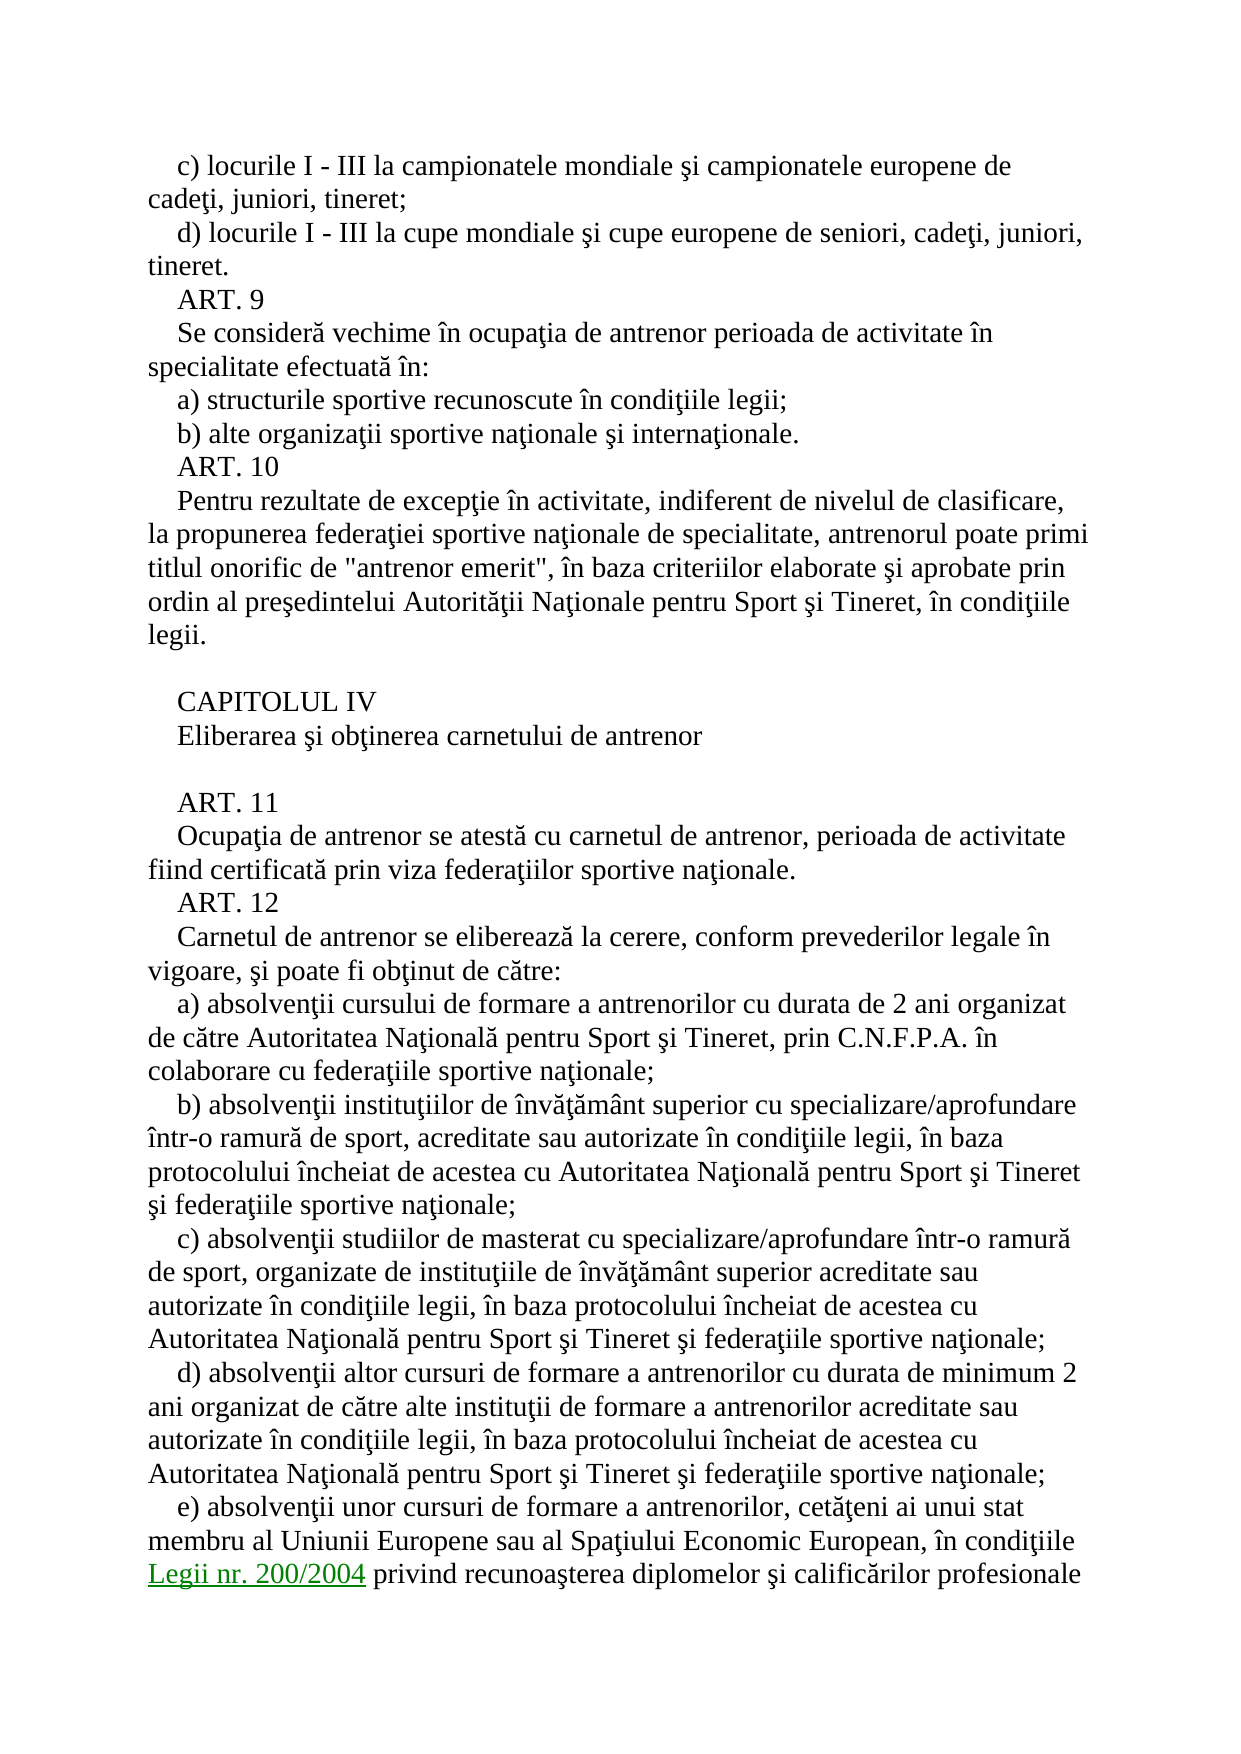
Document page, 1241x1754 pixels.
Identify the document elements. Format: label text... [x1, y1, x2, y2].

text c) absolvenţii studiilor de masterat cu specializare/aprofundare într-o ramură de sport, organizate de instituţiile de învăţământ superior acreditate sau autorizate în condiţiile legii, în baza protocolului încheiat de acestea cu Autoritatea Naţională pentru Sport şi Tineret şi federaţiile sportive naţionale; [148, 1221, 1093, 1355]
text b) absolvenţii instituţiilor de învăţământ superior cu specializare/aprofundare într-o ramură de sport, acreditate sau autorizate în condiţiile legii, în baza protocolului încheiat de acestea cu Autoritatea Naţională pentru Sport şi Tineret şi federaţiile sportive naţionale; [148, 1087, 1093, 1221]
text ART. 9 [148, 282, 1093, 315]
text ART. 10 [148, 449, 1093, 483]
text Carnetul de antrenor se eliberează la cerere, conform prevederilor legale în vigoare, şi poate fi obţinut de către: [148, 919, 1093, 986]
text d) locurile I - III la cupe mondiale şi cupe europene de seniori, cadeţi, juniori, tineret. [148, 215, 1093, 282]
text d) absolvenţii altor cursuri de formare a antrenorilor cu durata de minimum 2 ani organizat de către alte instituţii de formare a antrenorilor acreditate sau autorizate în condiţiile legii, în baza protocolului încheiat de acestea cu Autoritatea Naţională pentru Sport şi Tineret şi federaţiile sportive naţionale; [148, 1355, 1093, 1489]
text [148, 1489, 1093, 1590]
text Ocupaţia de antrenor se atestă cu carnetul de antrenor, perioada de activitate fiind certificată prin viza federaţiilor sportive naţionale. [148, 818, 1093, 886]
text Eliberarea şi obţinerea carnetului de antrenor [148, 718, 1093, 751]
text Se consideră vechime în ocupaţia de antrenor perioada de activitate în specialitate efectuată în: [148, 315, 1093, 382]
text ART. 11 [148, 785, 1093, 818]
text CAPITOLUL IV [148, 684, 1093, 718]
text b) alte organizaţii sportive naţionale şi internaţionale. [148, 416, 1093, 449]
text Pentru rezultate de excepţie în activitate, indiferent de nivelul de clasificare, la propunerea federaţiei sportive naţionale de specialitate, antrenorul poate primi titlul onorific de "antrenor emerit", în baza criteriilor elaborate şi aprobate prin ordin al preşedintelui Autorităţii Naţionale pentru Sport şi Tineret, în condiţiile legii. [148, 483, 1093, 651]
text a) absolvenţii cursului de formare a antrenorilor cu durata de 2 ani organizat de către Autoritatea Naţională pentru Sport şi Tineret, prin C.N.F.P.A. în colaborare cu federaţiile sportive naţionale; [148, 986, 1093, 1087]
text a) structurile sportive recunoscute în condiţiile legii; [148, 382, 1093, 416]
text ART. 12 [148, 886, 1093, 919]
text c) locurile I - III la campionatele mondiale şi campionatele europene de cadeţi, juniori, tineret; [148, 148, 1093, 215]
